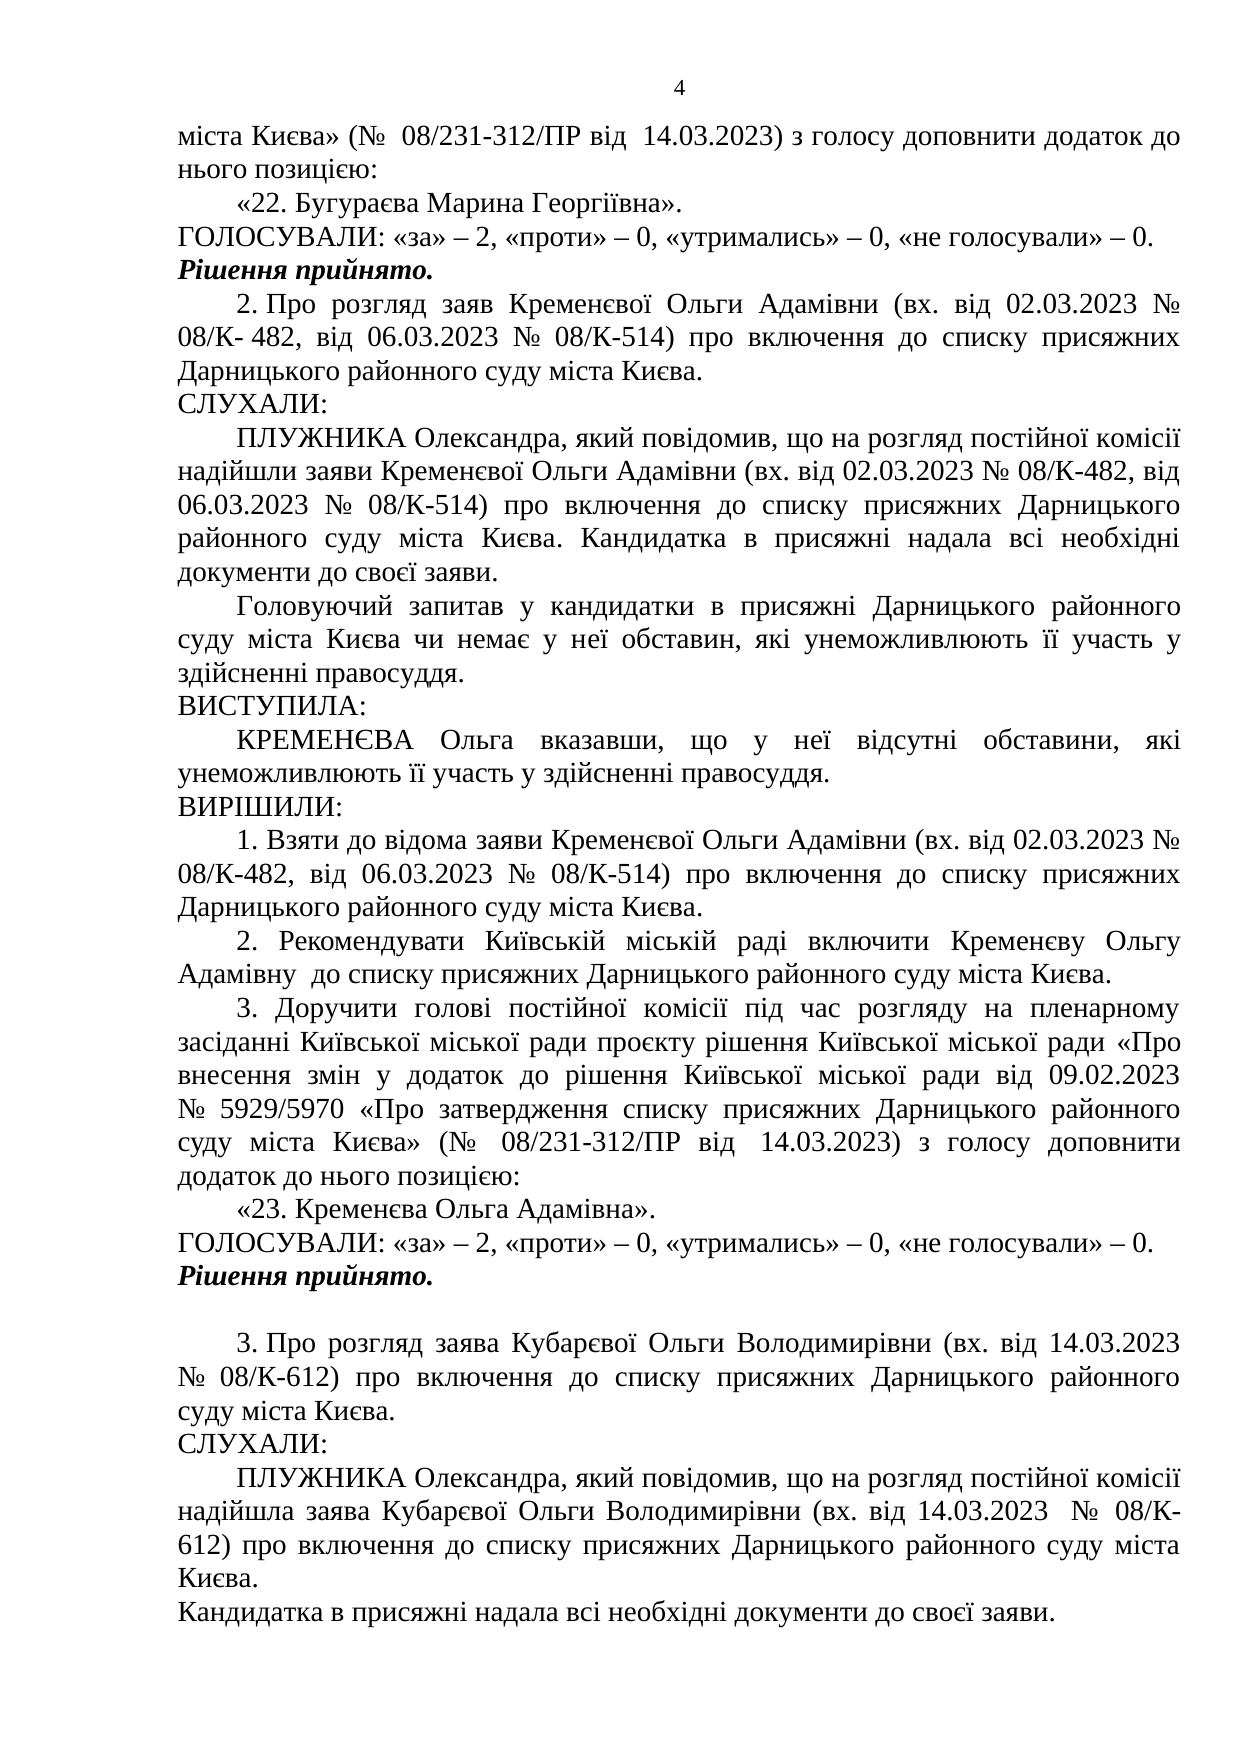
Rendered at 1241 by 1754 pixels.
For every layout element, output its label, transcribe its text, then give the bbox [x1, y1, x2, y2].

list Про розгляд заяв Кременєвої Ольги Адамівни (вх. від 02.03.2023 № 08/К- 482, від 06.03.2023 № 08/К-514) про включення до списку присяжних Дарницького районного суду міста Києва. [177, 286, 1181, 386]
text Головуючий запитав у кандидатки в присяжні Дарницького районного суду міста Києва чи немає у неї обставин, які унеможливлюють її участь у здійсненні правосуддя. [177, 588, 1181, 688]
text Рішення прийнято. [177, 1258, 1181, 1292]
text ПЛУЖНИКА Олександра, який повідомив, що на розгляд постійної комісії надійшли заяви Кременєвої Ольги Адамівни (вх. від 02.03.2023 № 08/К-482, від 06.03.2023 № 08/К-514) про включення до списку присяжних Дарницького районного суду міста Києва. Кандидатка в присяжні надала всі необхідні документи до своєї заяви. [177, 420, 1181, 588]
text СЛУХАЛИ: [177, 386, 1181, 420]
text 3. Доручити голові постійної комісії під час розгляду на пленарному засіданні Київської міської ради проєкту рішення Київської міської ради «Про внесення змін у додаток до рішення Київської міської ради від 09.02.2023 №_5929/5970 «Про затвердження списку присяжних Дарницького районного суду міста Києва» (№ 08/231-312/ПР від 14.03.2023) з голосу доповнити додаток до нього позицією: [177, 990, 1181, 1191]
text «23. Кременєва Ольга Адамівна». [177, 1191, 1181, 1225]
text «22. Бугураєва Марина Георгіївна». [177, 185, 1181, 219]
text ВИСТУПИЛА: КРЕМЕНЄВА Ольга вказавши, що у неї відсутні обставини, які унеможливлюють її участь у здійсненні правосуддя. [177, 688, 1181, 789]
text ПЛУЖНИКА Олександра, який повідомив, що на розгляд постійної комісії надійшла заява Кубарєвої Ольги Володимирівни (вх. від 14.03.2023 №_08/К-612) про включення до списку присяжних Дарницького районного суду міста Києва. [177, 1460, 1181, 1594]
text Рішення прийнято. [177, 252, 1181, 286]
text СЛУХАЛИ: [177, 1426, 1181, 1460]
text 1. Взяти до відома заяви Кременєвої Ольги Адамівни (вх. від 02.03.2023 № 08/К-482, від 06.03.2023 № 08/К-514) про включення до списку присяжних Дарницького районного суду міста Києва. [177, 822, 1181, 923]
text ГОЛОСУВАЛИ: «за» – 2, «проти» – 0, «утримались» – 0, «не голосували» – 0. [177, 219, 1196, 252]
text ВИРІШИЛИ: [177, 789, 1181, 822]
list Про розгляд заява Кубарєвої Ольги Володимирівни (вх. від 14.03.2023 №_08/К-612) про включення до списку присяжних Дарницького районного суду міста Києва. [177, 1326, 1181, 1426]
text 2. Рекомендувати Київській міській раді включити Кременєву Ольгу Адамівну до списку присяжних Дарницького районного суду міста Києва. [177, 923, 1181, 990]
text Кандидатка в присяжні надала всі необхідні документи до своєї заяви. [177, 1594, 1181, 1627]
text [177, 118, 1181, 185]
text ГОЛОСУВАЛИ: «за» – 2, «проти» – 0, «утримались» – 0, «не голосували» – 0. [177, 1225, 1196, 1258]
